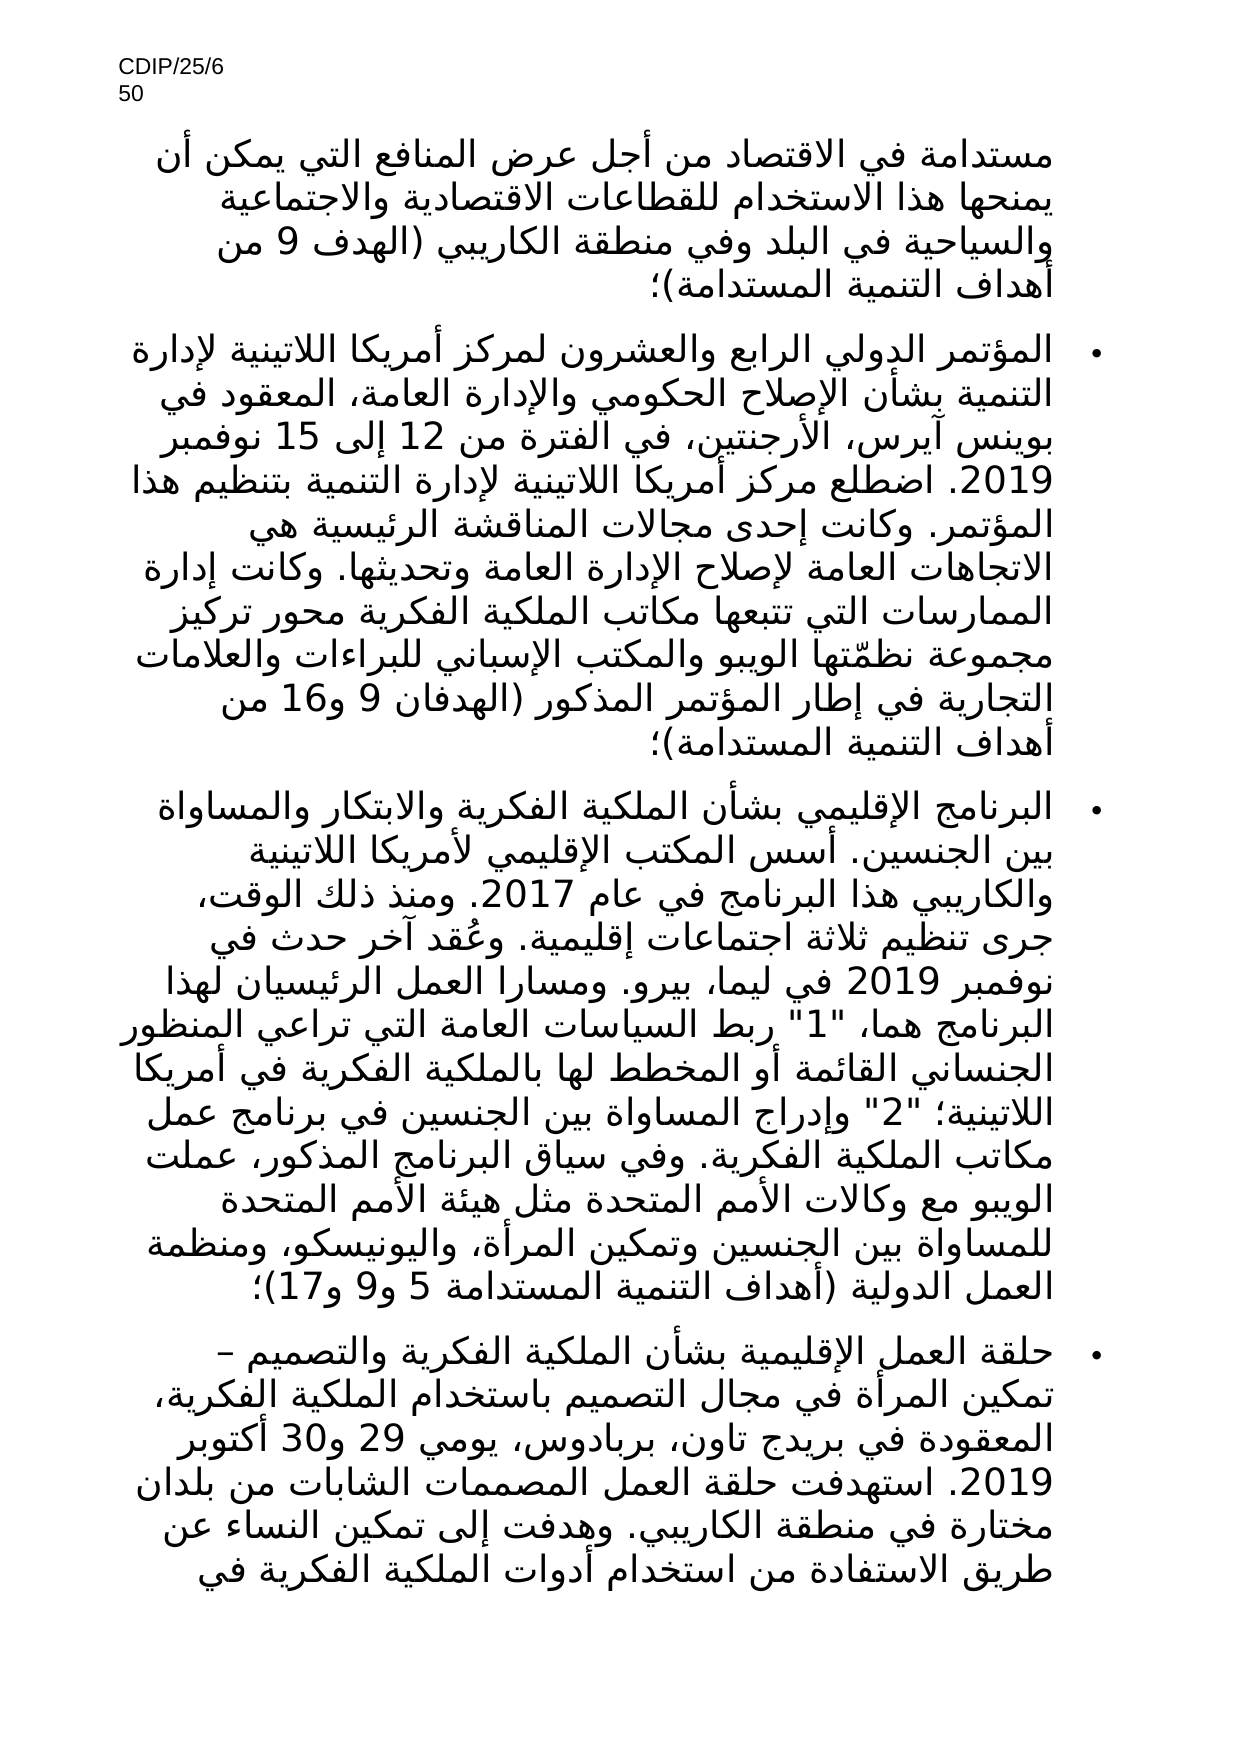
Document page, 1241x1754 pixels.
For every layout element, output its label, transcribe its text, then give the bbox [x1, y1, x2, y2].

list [118, 132, 1092, 307]
list المؤتمر الدولي الرابع والعشرون لمركز أمريكا اللاتينية لإدارة التنمية بشأن الإصلاح الحكومي والإدارة العامة، المعقود في بوينس آيرس، الأرجنتين، في الفترة من 12 إلى 15 نوفمبر 2019. اضطلع مركز أمريكا اللاتينية لإدارة التنمية بتنظيم هذا المؤتمر. وكانت إحدى مجالات المناقشة الرئيسية هي الاتجاهات العامة لإصلاح الإدارة العامة وتحديثها. وكانت إدارة الممارسات التي تتبعها مكاتب الملكية الفكرية محور تركيز مجموعة نظمّتها الويبو والمكتب الإسباني للبراءات والعلامات التجارية في إطار المؤتمر المذكور (الهدفان 9 و16 من أهداف التنمية المستدامة)؛ [118, 328, 1092, 764]
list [118, 1329, 1092, 1591]
list البرنامج الإقليمي بشأن الملكية الفكرية والابتكار والمساواة بين الجنسين. أسس المكتب الإقليمي لأمريكا اللاتينية والكاريبي هذا البرنامج في عام 2017. ومنذ ذلك الوقت، جرى تنظيم ثلاثة اجتماعات إقليمية. وعُقد آخر حدث في نوفمبر 2019 في ليما، بيرو. ومسارا العمل الرئيسيان لهذا البرنامج هما، "1" ربط السياسات العامة التي تراعي المنظور الجنساني القائمة أو المخطط لها بالملكية الفكرية في أمريكا اللاتينية؛ "2" وإدراج المساواة بين الجنسين في برنامج عمل مكاتب الملكية الفكرية. وفي سياق البرنامج المذكور، عملت الويبو مع وكالات الأمم المتحدة مثل هيئة الأمم المتحدة للمساواة بين الجنسين وتمكين المرأة، واليونيسكو، ومنظمة العمل الدولية (أهداف التنمية المستدامة 5 و9 و17)؛ [118, 785, 1092, 1309]
